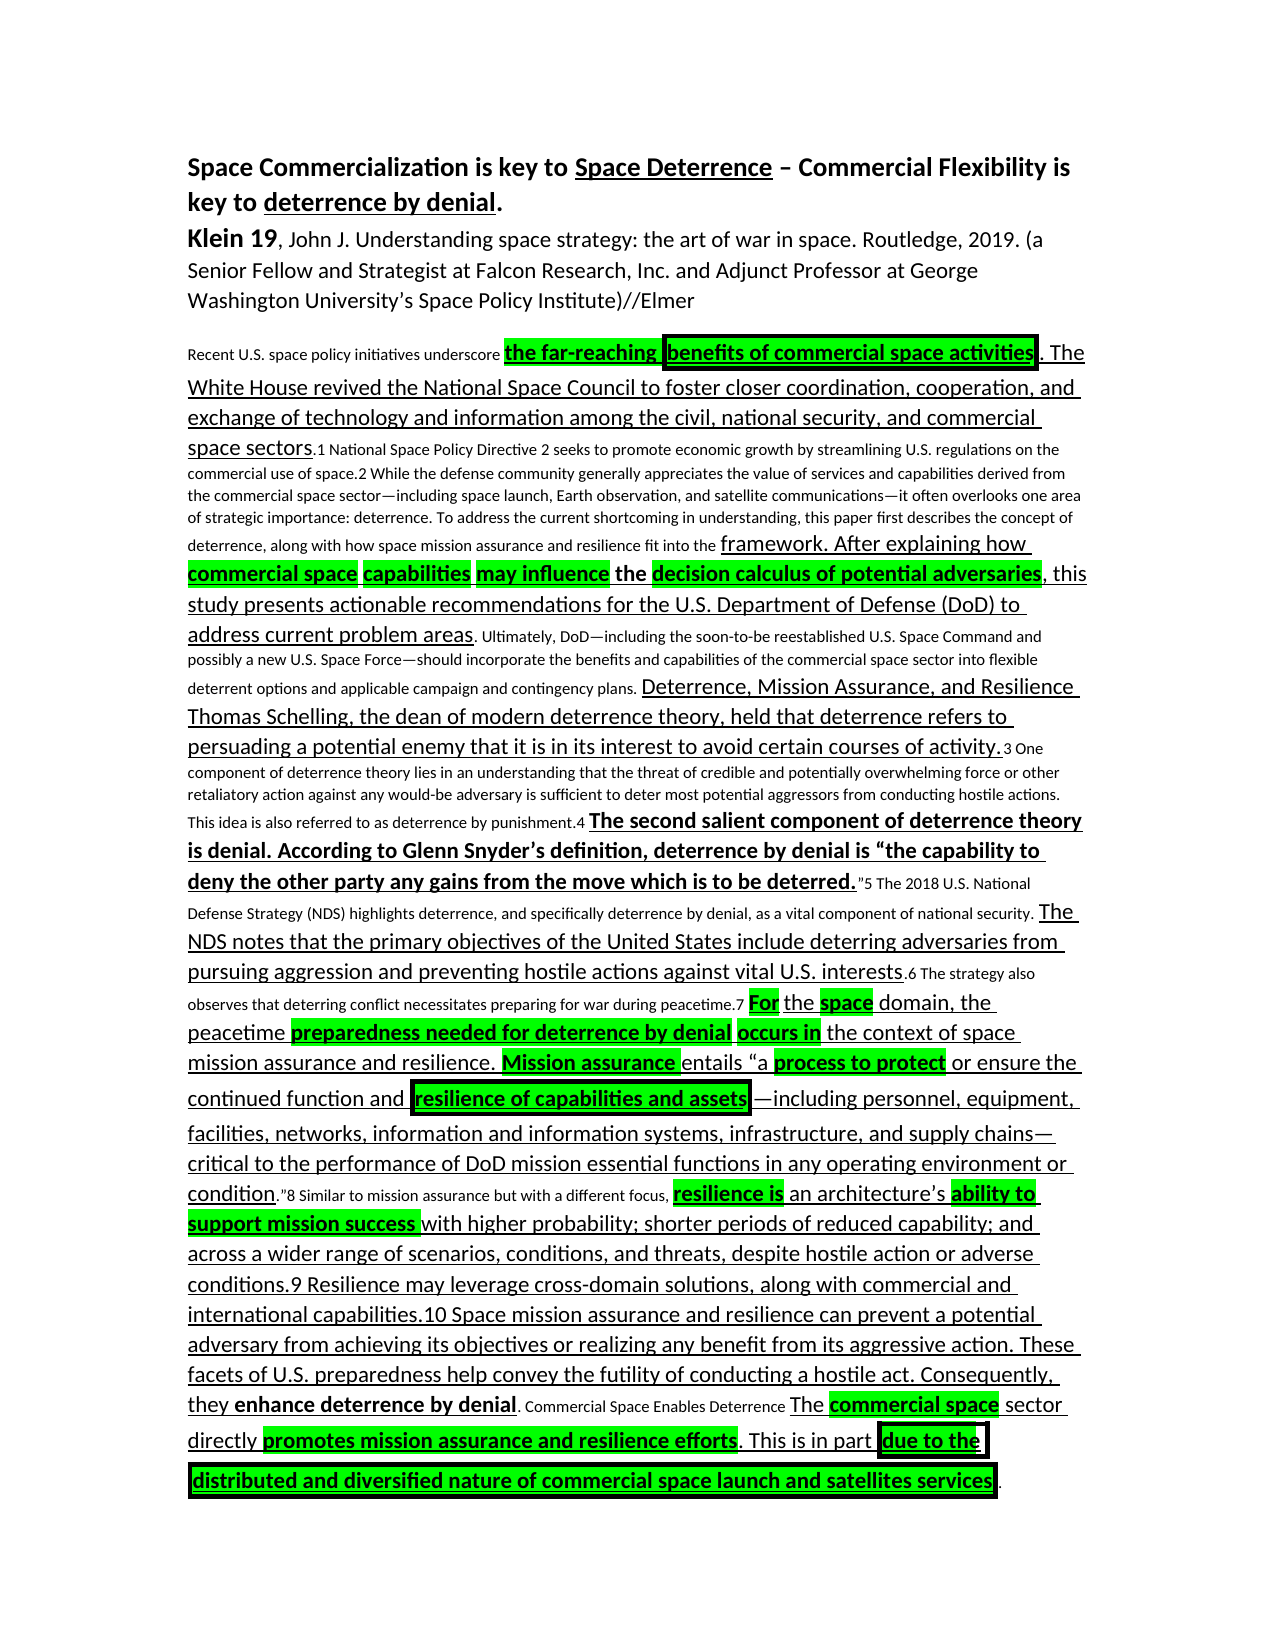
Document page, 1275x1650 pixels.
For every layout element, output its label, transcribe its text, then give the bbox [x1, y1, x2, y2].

text Klein 19, John J. Understanding space strategy: the art of war in space. Routledge, 2019. (a Senior Fellow and Strategist at Falcon Research, Inc. and Adjunct Professor at George Washington University’s Space Policy Institute)//Elmer [187, 221, 1087, 315]
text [187, 585, 1087, 1499]
subtitle Space Commercialization is key to Space Deterrence – Commercial Flexibility is key to deterrence by denial. [187, 150, 1087, 219]
